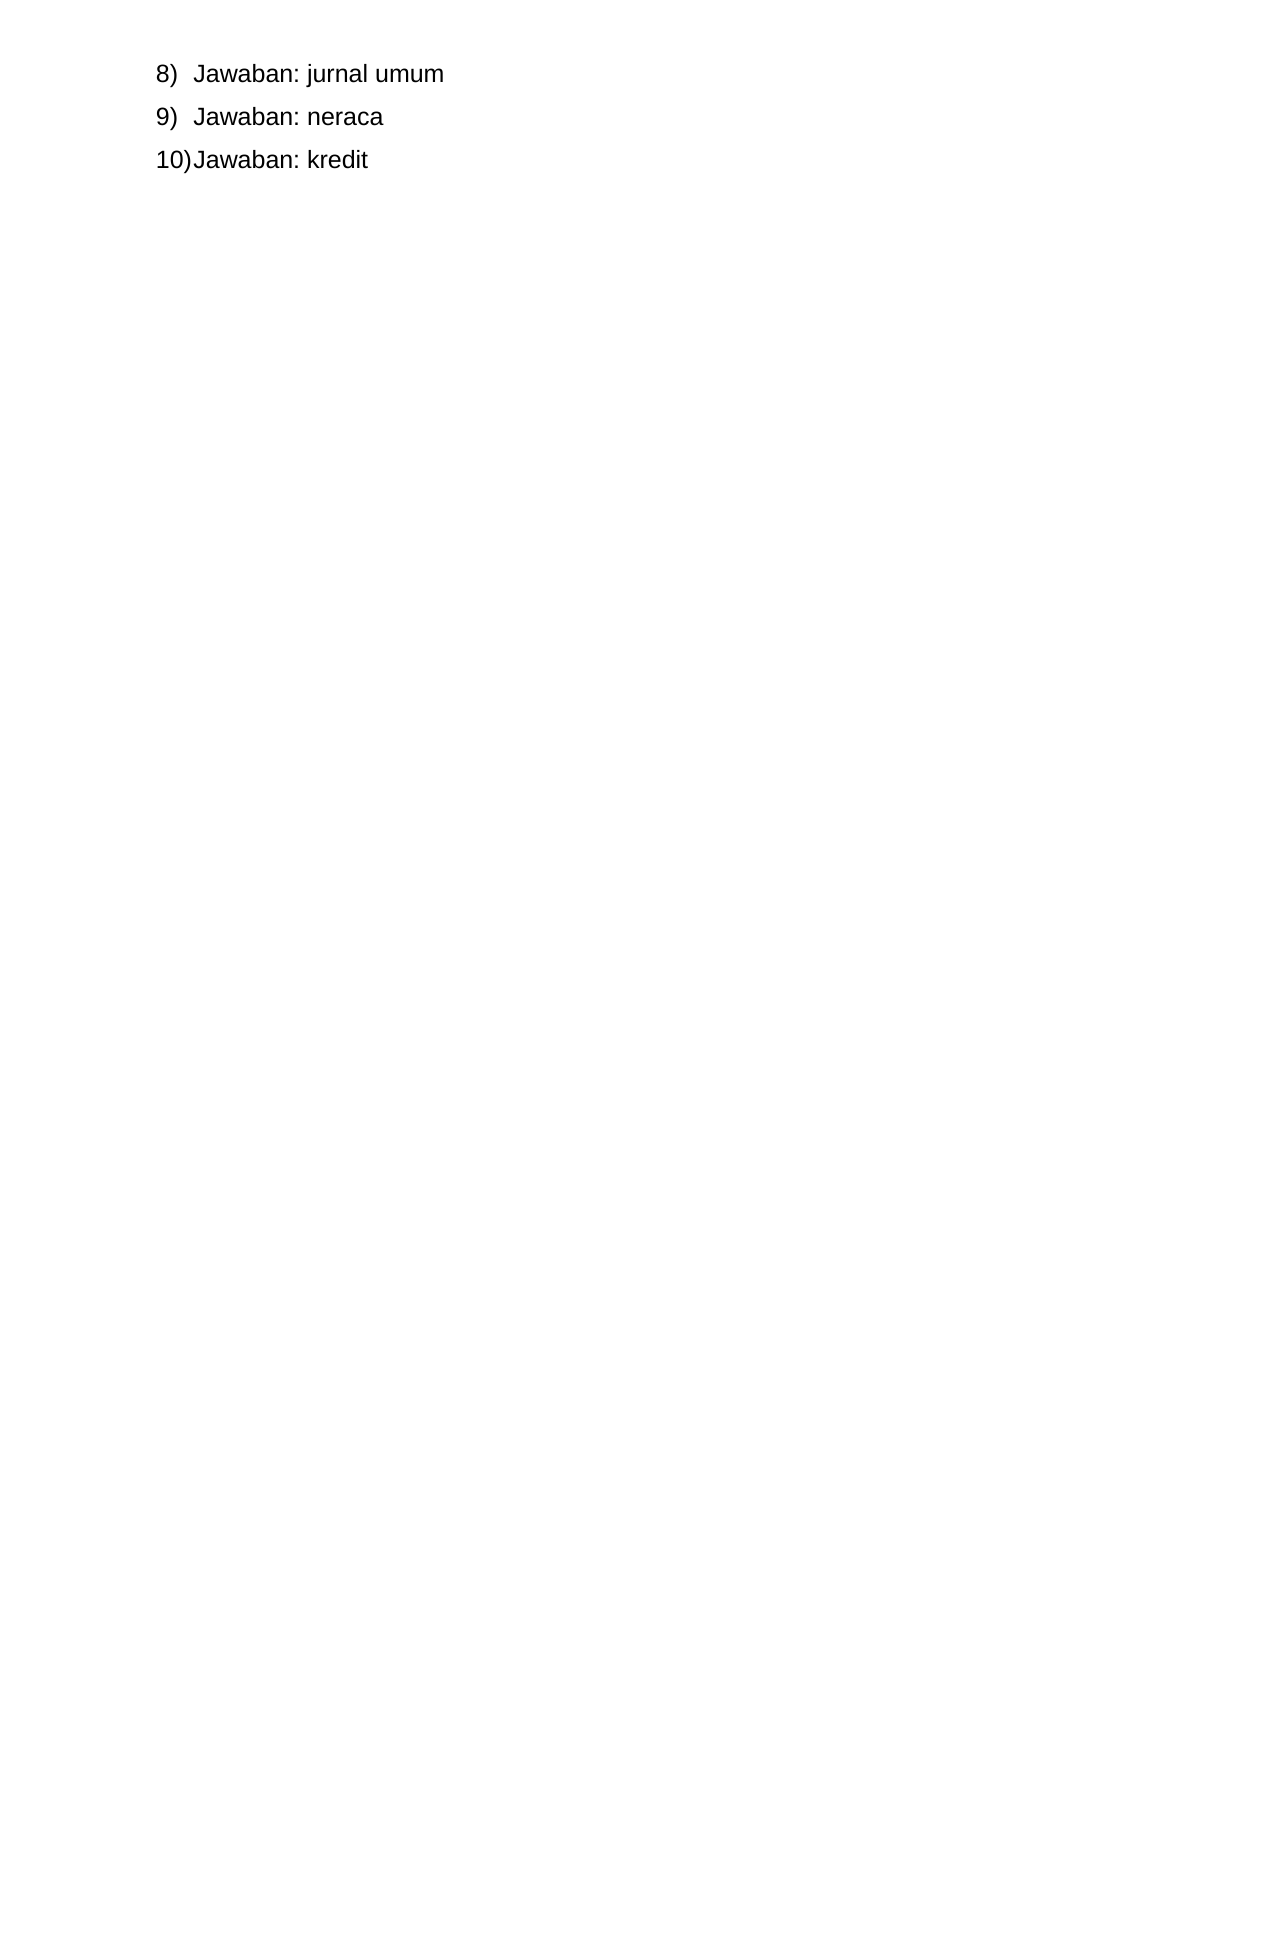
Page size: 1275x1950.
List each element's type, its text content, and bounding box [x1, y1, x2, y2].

list Jawaban: neraca [156, 102, 1186, 131]
list Jawaban: kredit [156, 145, 1186, 174]
list Jawaban: jurnal umum [156, 59, 1186, 88]
